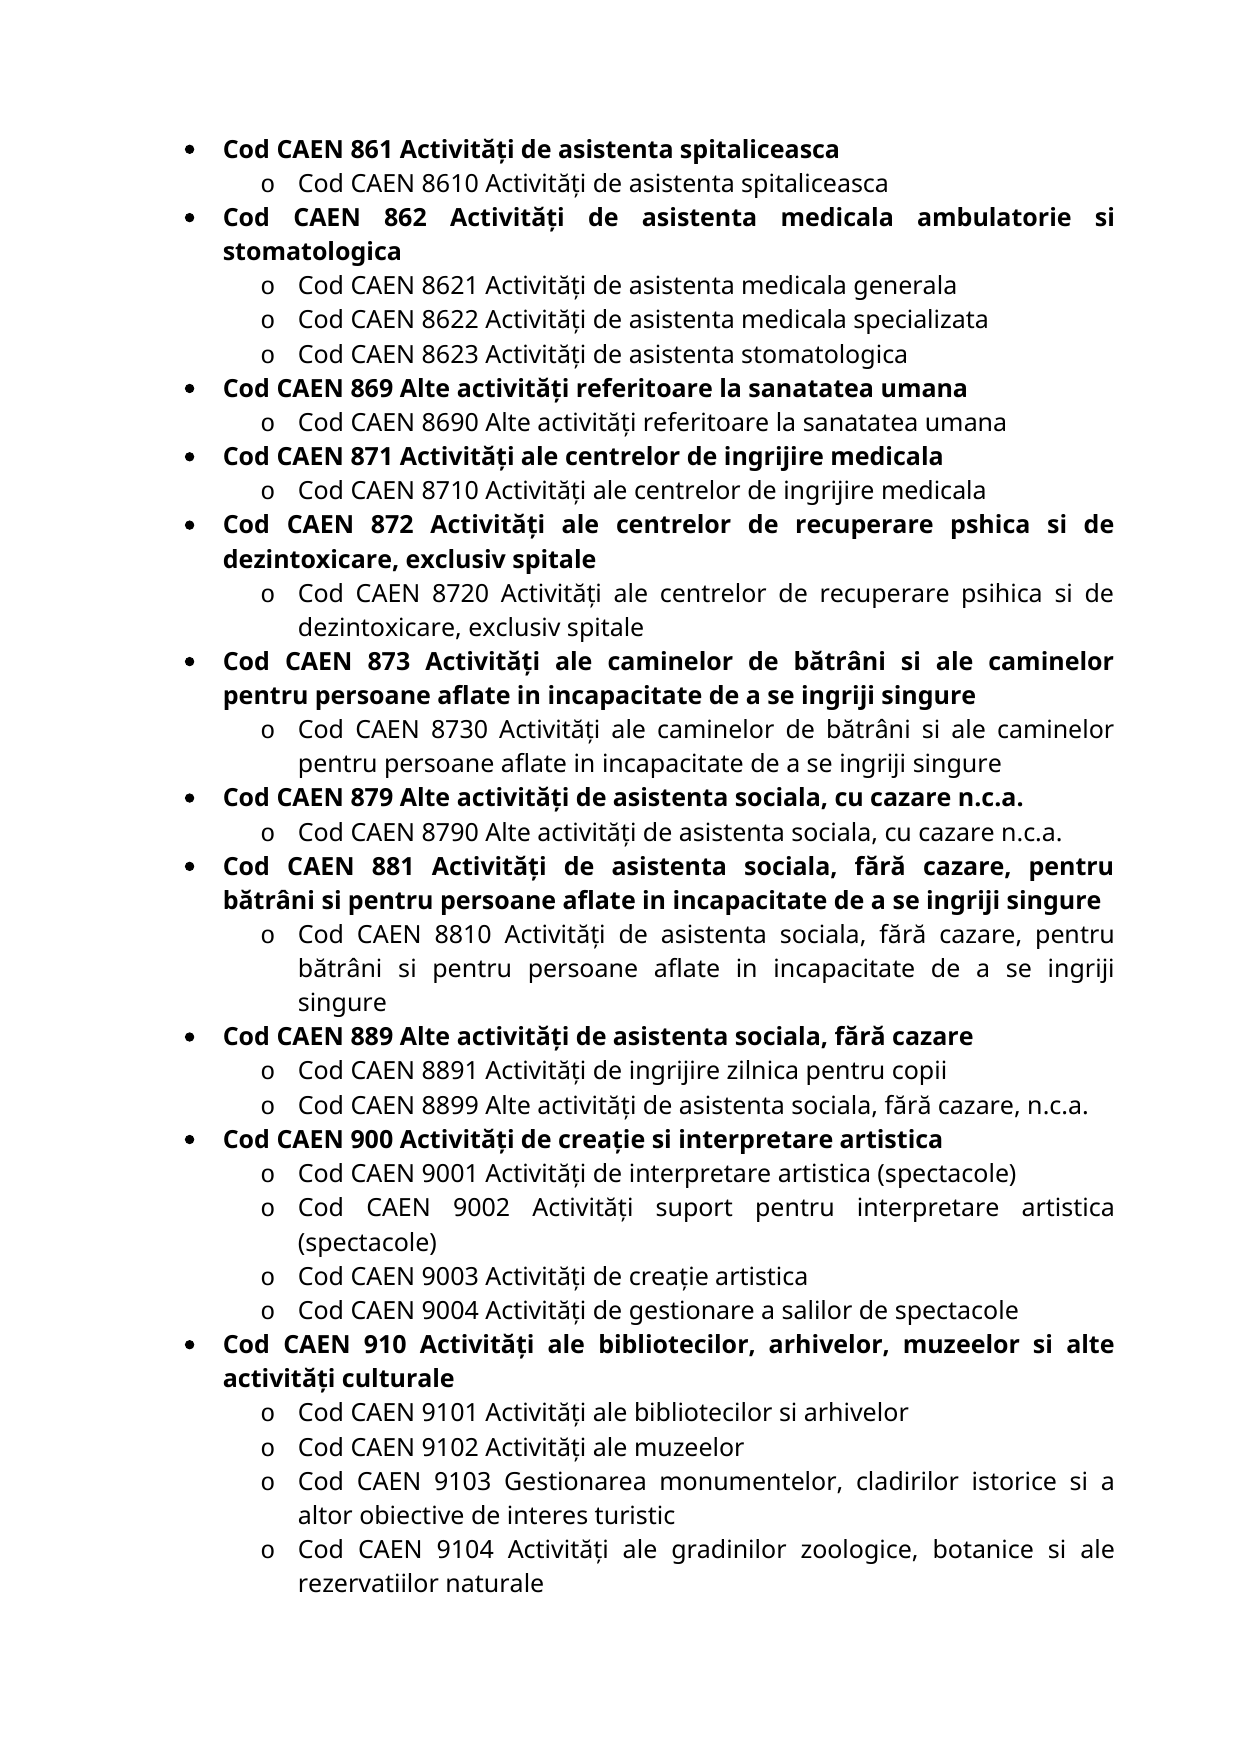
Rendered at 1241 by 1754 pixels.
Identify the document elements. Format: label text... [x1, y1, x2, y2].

list Cod CAEN 8899 Alte activități de asistenta sociala, fără cazare, n.c.a. [260, 1087, 1116, 1122]
list Cod CAEN 9002 Activități suport pentru interpretare artistica (spectacole) [260, 1190, 1116, 1258]
list Cod CAEN 889 Alte activități de asistenta sociala, fără cazare [185, 1019, 1116, 1053]
list Cod CAEN 8623 Activități de asistenta stomatologica [260, 336, 1116, 371]
list Cod CAEN 9103 Gestionarea monumentelor, cladirilor istorice si a altor obiective de interes turistic [260, 1463, 1116, 1532]
list Cod CAEN 8610 Activități de asistenta spitaliceasca [260, 165, 1116, 199]
list Cod CAEN 869 Alte activități referitoare la sanatatea umana [185, 371, 1116, 404]
list Cod CAEN 8690 Alte activități referitoare la sanatatea umana [260, 404, 1116, 439]
list Cod CAEN 8710 Activități ale centrelor de ingrijire medicala [260, 473, 1116, 507]
list Cod CAEN 8720 Activități ale centrelor de recuperare psihica si de dezintoxicare, exclusiv spitale [260, 575, 1116, 644]
list Cod CAEN 881 Activități de asistenta sociala, fără cazare, pentru bătrâni si pentru persoane aflate in incapacitate de a se ingriji singure [185, 848, 1116, 917]
list Cod CAEN 861 Activități de asistenta spitaliceasca [185, 131, 1116, 165]
list Cod CAEN 8621 Activități de asistenta medicala generala [260, 268, 1116, 302]
list Cod CAEN 8810 Activități de asistenta sociala, fără cazare, pentru bătrâni si pentru persoane aflate in incapacitate de a se ingriji singure [260, 917, 1116, 1019]
list Cod CAEN 8891 Activități de ingrijire zilnica pentru copii [260, 1053, 1116, 1087]
list Cod CAEN 871 Activități ale centrelor de ingrijire medicala [185, 439, 1116, 473]
list Cod CAEN 9003 Activități de creație artistica [260, 1258, 1116, 1292]
list Cod CAEN 9102 Activități ale muzeelor [260, 1429, 1116, 1463]
list Cod CAEN 873 Activități ale caminelor de bătrâni si ale caminelor pentru persoane aflate in incapacitate de a se ingriji singure [185, 644, 1116, 712]
list Cod CAEN 872 Activități ale centrelor de recuperare pshica si de dezintoxicare, exclusiv spitale [185, 507, 1116, 575]
list Cod CAEN 910 Activități ale bibliotecilor, arhivelor, muzeelor si alte activități culturale [185, 1327, 1116, 1395]
list Cod CAEN 8790 Alte activități de asistenta sociala, cu cazare n.c.a. [260, 814, 1116, 848]
list Cod CAEN 9101 Activități ale bibliotecilor si arhivelor [260, 1395, 1116, 1429]
list Cod CAEN 862 Activități de asistenta medicala ambulatorie si stomatologica [185, 199, 1116, 268]
list Cod CAEN 879 Alte activități de asistenta sociala, cu cazare n.c.a. [185, 780, 1116, 814]
list Cod CAEN 9104 Activități ale gradinilor zoologice, botanice si ale rezervatiilor naturale [260, 1532, 1116, 1600]
list Cod CAEN 8730 Activități ale caminelor de bătrâni si ale caminelor pentru persoane aflate in incapacitate de a se ingriji singure [260, 712, 1116, 780]
list Cod CAEN 9001 Activități de interpretare artistica (spectacole) [260, 1156, 1116, 1190]
list Cod CAEN 9004 Activități de gestionare a salilor de spectacole [260, 1292, 1116, 1327]
list Cod CAEN 900 Activități de creație si interpretare artistica [185, 1122, 1116, 1156]
list Cod CAEN 8622 Activități de asistenta medicala specializata [260, 302, 1116, 336]
